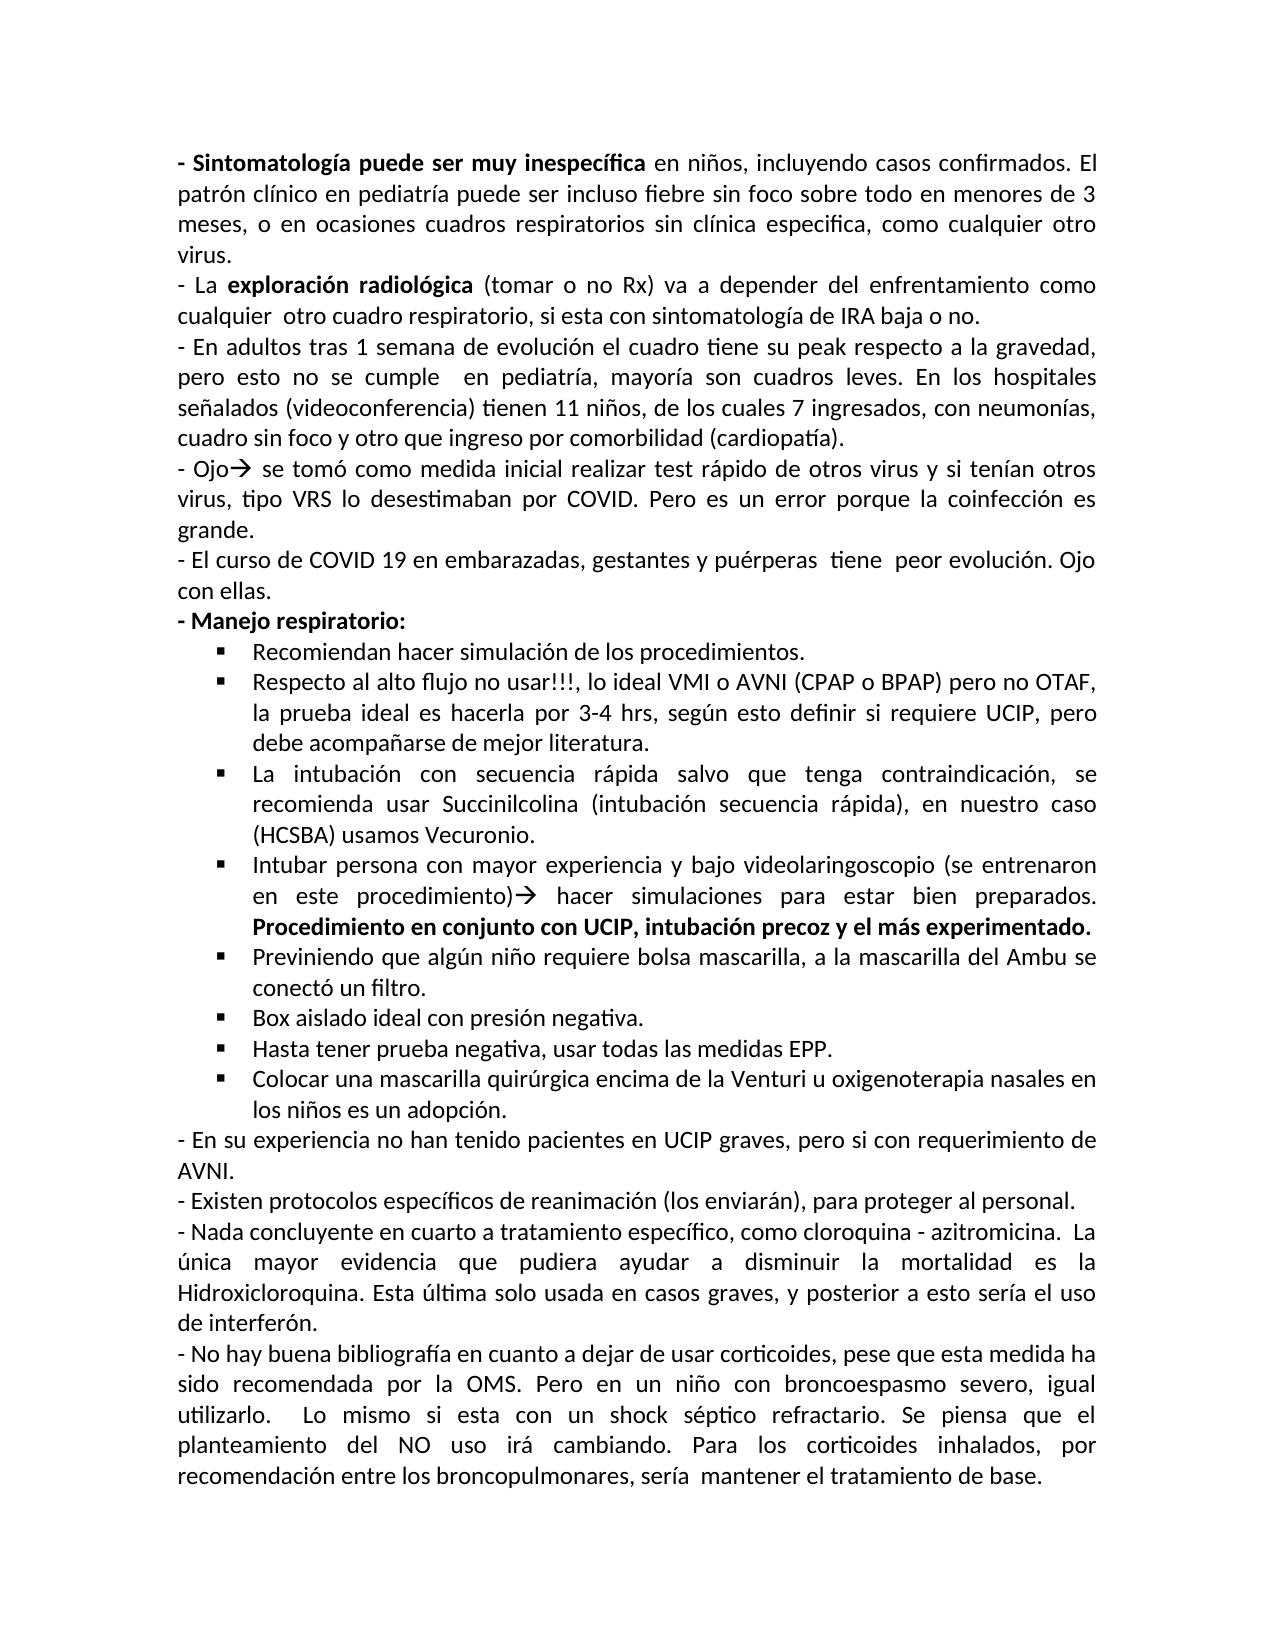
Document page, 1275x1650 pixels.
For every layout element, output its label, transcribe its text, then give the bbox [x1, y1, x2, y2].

list La intubación con secuencia rápida salvo que tenga contraindicación, se recomienda usar Succinilcolina (intubación secuencia rápida), en nuestro caso (HCSBA) usamos Vecuronio. [215, 758, 1098, 849]
text - Sintomatología puede ser muy inespecífica en niños, incluyendo casos confirmados. El patrón clínico en pediatría puede ser incluso fiebre sin foco sobre todo en menores de 3 meses, o en ocasiones cuadros respiratorios sin clínica especifica, como cualquier otro virus. [177, 148, 1098, 270]
list Box aislado ideal con presión negativa. [215, 1002, 1098, 1033]
text - Nada concluyente en cuarto a tratamiento específico, como cloroquina - azitromicina. La única mayor evidencia que pudiera ayudar a disminuir la mortalidad es la Hidroxicloroquina. Esta última solo usada en casos graves, y posterior a esto sería el uso de interferón. [177, 1216, 1098, 1338]
text - La exploración radiológica (tomar o no Rx) va a depender del enfrentamiento como cualquier otro cuadro respiratorio, si esta con sintomatología de IRA baja o no. [177, 270, 1098, 331]
list Recomiendan hacer simulación de los procedimientos. [215, 636, 1098, 666]
list Intubar persona con mayor experiencia y bajo videolaringoscopio (se entrenaron en este procedimiento) hacer simulaciones para estar bien preparados. Procedimiento en conjunto con UCIP, intubación precoz y el más experimentado. [215, 849, 1098, 941]
text - En su experiencia no han tenido pacientes en UCIP graves, pero si con requerimiento de AVNI. [177, 1124, 1098, 1185]
text - Ojo se tomó como medida inicial realizar test rápido de otros virus y si tenían otros virus, tipo VRS lo desestimaban por COVID. Pero es un error porque la coinfección es grande. [177, 453, 1098, 544]
text - Existen protocolos específicos de reanimación (los enviarán), para proteger al personal. [177, 1185, 1098, 1216]
text - El curso de COVID 19 en embarazadas, gestantes y puérperas tiene peor evolución. Ojo con ellas. [177, 544, 1098, 605]
list Previniendo que algún niño requiere bolsa mascarilla, a la mascarilla del Ambu se conectó un filtro. [215, 941, 1098, 1002]
list Colocar una mascarilla quirúrgica encima de la Venturi u oxigenoterapia nasales en los niños es un adopción. [215, 1063, 1098, 1124]
text - No hay buena bibliografía en cuanto a dejar de usar corticoides, pese que esta medida ha sido recomendada por la OMS. Pero en un niño con broncoespasmo severo, igual utilizarlo. Lo mismo si esta con un shock séptico refractario. Se piensa que el planteamiento del NO uso irá cambiando. Para los corticoides inhalados, por recomendación entre los broncopulmonares, sería mantener el tratamiento de base. [177, 1338, 1098, 1491]
text - En adultos tras 1 semana de evolución el cuadro tiene su peak respecto a la gravedad, pero esto no se cumple en pediatría, mayoría son cuadros leves. En los hospitales señalados (videoconferencia) tienen 11 niños, de los cuales 7 ingresados, con neumonías, cuadro sin foco y otro que ingreso por comorbilidad (cardiopatía). [177, 331, 1098, 453]
text - Manejo respiratorio: [177, 605, 1098, 636]
list Respecto al alto flujo no usar!!!, lo ideal VMI o AVNI (CPAP o BPAP) pero no OTAF, la prueba ideal es hacerla por 3-4 hrs, según esto definir si requiere UCIP, pero debe acompañarse de mejor literatura. [215, 666, 1098, 758]
list Hasta tener prueba negativa, usar todas las medidas EPP. [215, 1033, 1098, 1063]
